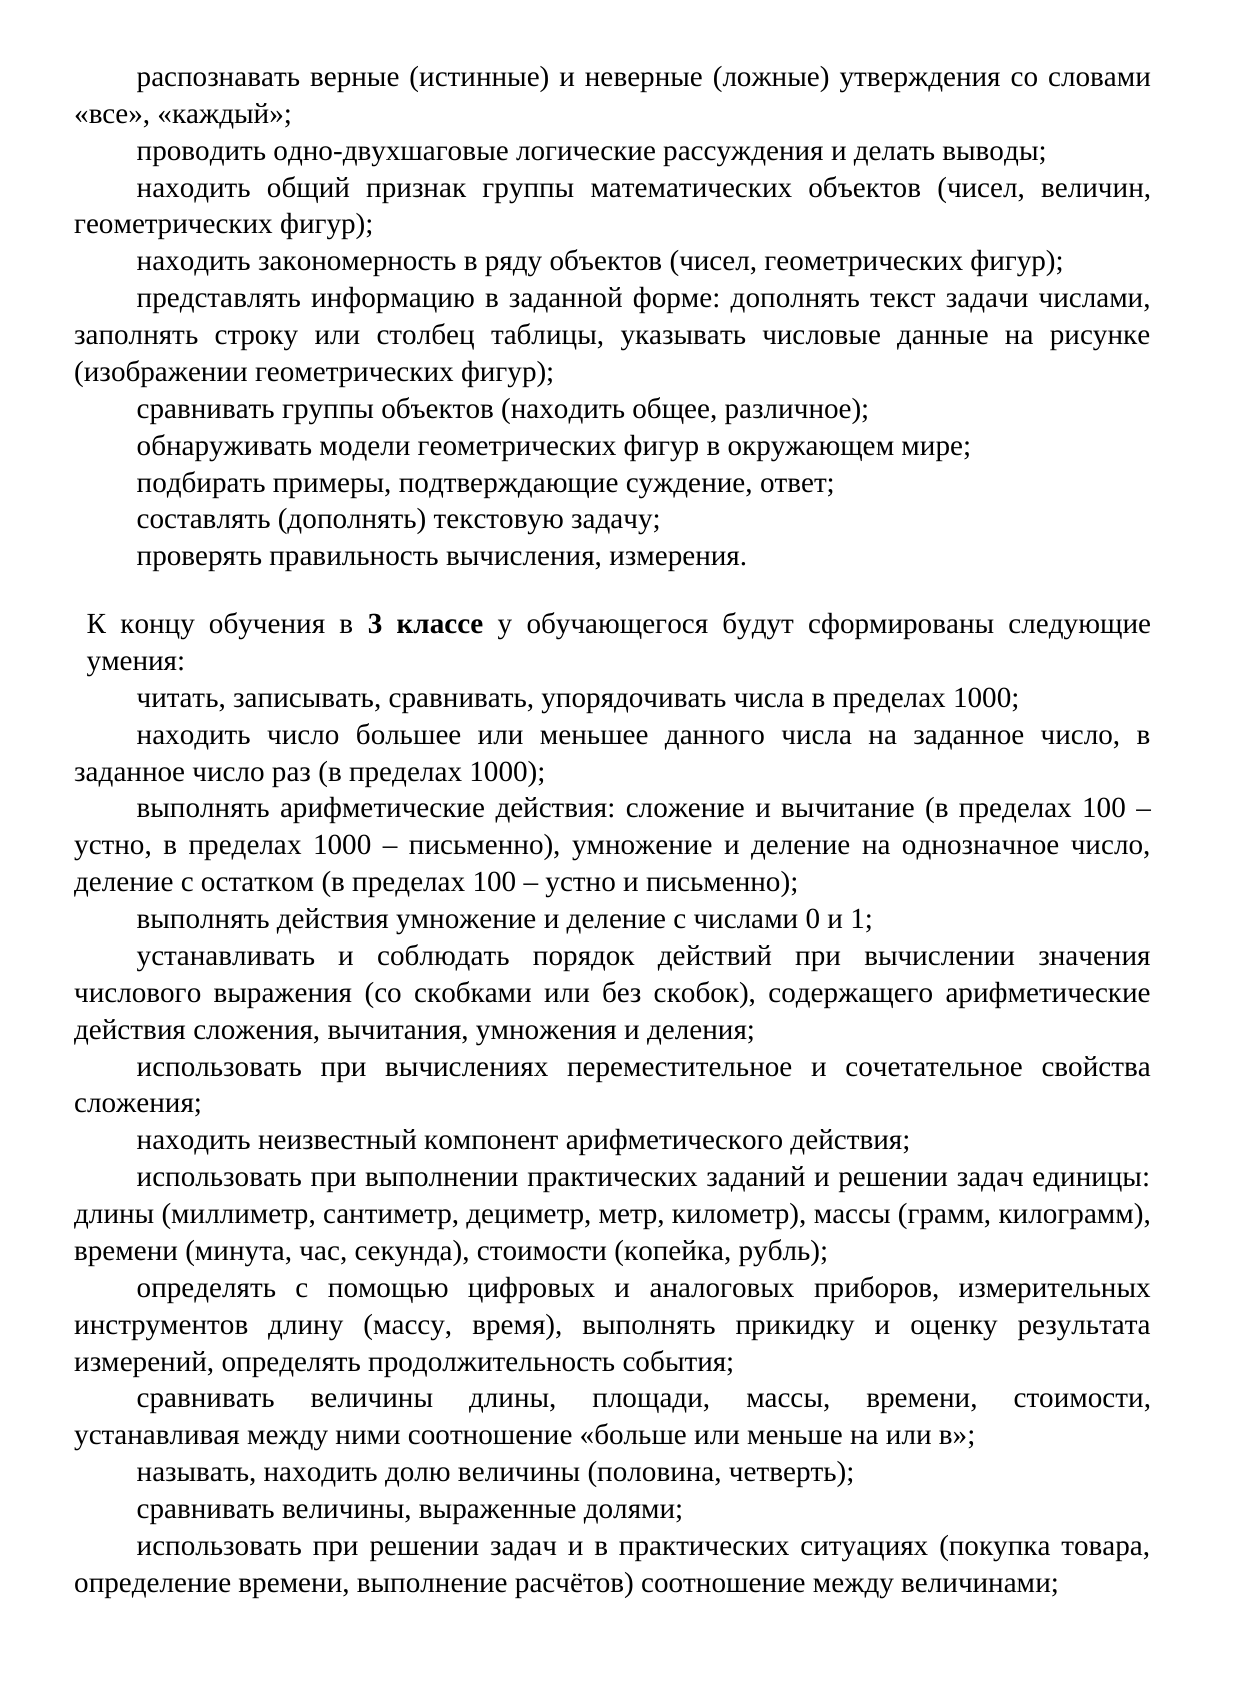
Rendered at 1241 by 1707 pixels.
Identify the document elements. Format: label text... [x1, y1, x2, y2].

text выполнять арифметические действия: сложение и вычитание (в пределах 100 – устно, в пределах 1000 – письменно), умножение и деление на однозначное число, деление с остатком (в пределах 100 – устно и письменно); [74, 791, 1152, 898]
text обнаруживать модели геометрических фигур в окружающем мире; [74, 428, 1152, 461]
text сравнивать величины, выраженные долями; [74, 1491, 1152, 1525]
text находить закономерность в ряду объектов (чисел, геометрических фигур); [74, 243, 1152, 277]
text подбирать примеры, подтверждающие суждение, ответ; [74, 465, 1152, 498]
text находить число большее или меньшее данного числа на заданное число, в заданное число раз (в пределах 1000); [74, 717, 1152, 787]
text использовать при вычислениях переместительное и сочетательное свойства сложения; [74, 1049, 1152, 1119]
text составлять (дополнять) текстовую задачу; [74, 502, 1152, 535]
text находить общий признак группы математических объектов (чисел, величин, геометрических фигур); [74, 170, 1152, 240]
text сравнивать группы объектов (находить общее, различное); [74, 391, 1152, 424]
text называть, находить долю величины (половина, четверть); [74, 1454, 1152, 1488]
text проверять правильность вычисления, измерения. [74, 538, 1152, 572]
text представлять информацию в заданной форме: дополнять текст задачи числами, заполнять строку или столбец таблицы, указывать числовые данные на рисунке (изображении геометрических фигур); [74, 280, 1152, 388]
text проводить одно-двухшаговые логические рассуждения и делать выводы; [74, 133, 1152, 166]
text читать, записывать, сравнивать, упорядочивать числа в пределах 1000; [74, 680, 1152, 713]
text выполнять действия умножение и деление с числами 0 и 1; [74, 901, 1152, 935]
text К концу обучения в 3 классе у обучающегося будут сформированы следующие умения: [86, 606, 1152, 677]
text использовать при решении задач и в практических ситуациях (покупка товара, определение времени, выполнение расчётов) соотношение между величинами; [74, 1528, 1152, 1598]
text определять с помощью цифровых и аналоговых приборов, измерительных инструментов длину (массу, время), выполнять прикидку и оценку результата измерений, определять продолжительность события; [74, 1270, 1152, 1377]
text сравнивать величины длины, площади, массы, времени, стоимости, устанавливая между ними соотношение «больше или меньше на или в»; [74, 1381, 1152, 1451]
text распознавать верные (истинные) и неверные (ложные) утверждения со словами «все», «каждый»; [74, 59, 1152, 129]
text использовать при выполнении практических заданий и решении задач единицы: длины (миллиметр, сантиметр, дециметр, метр, километр), массы (грамм, килограмм), времени (минута, час, секунда), стоимости (копейка, рубль); [74, 1159, 1152, 1267]
text устанавливать и соблюдать порядок действий при вычислении значения числового выражения (со скобками или без скобок), содержащего арифметические действия сложения, вычитания, умножения и деления; [74, 938, 1152, 1045]
text находить неизвестный компонент арифметического действия; [74, 1122, 1152, 1156]
